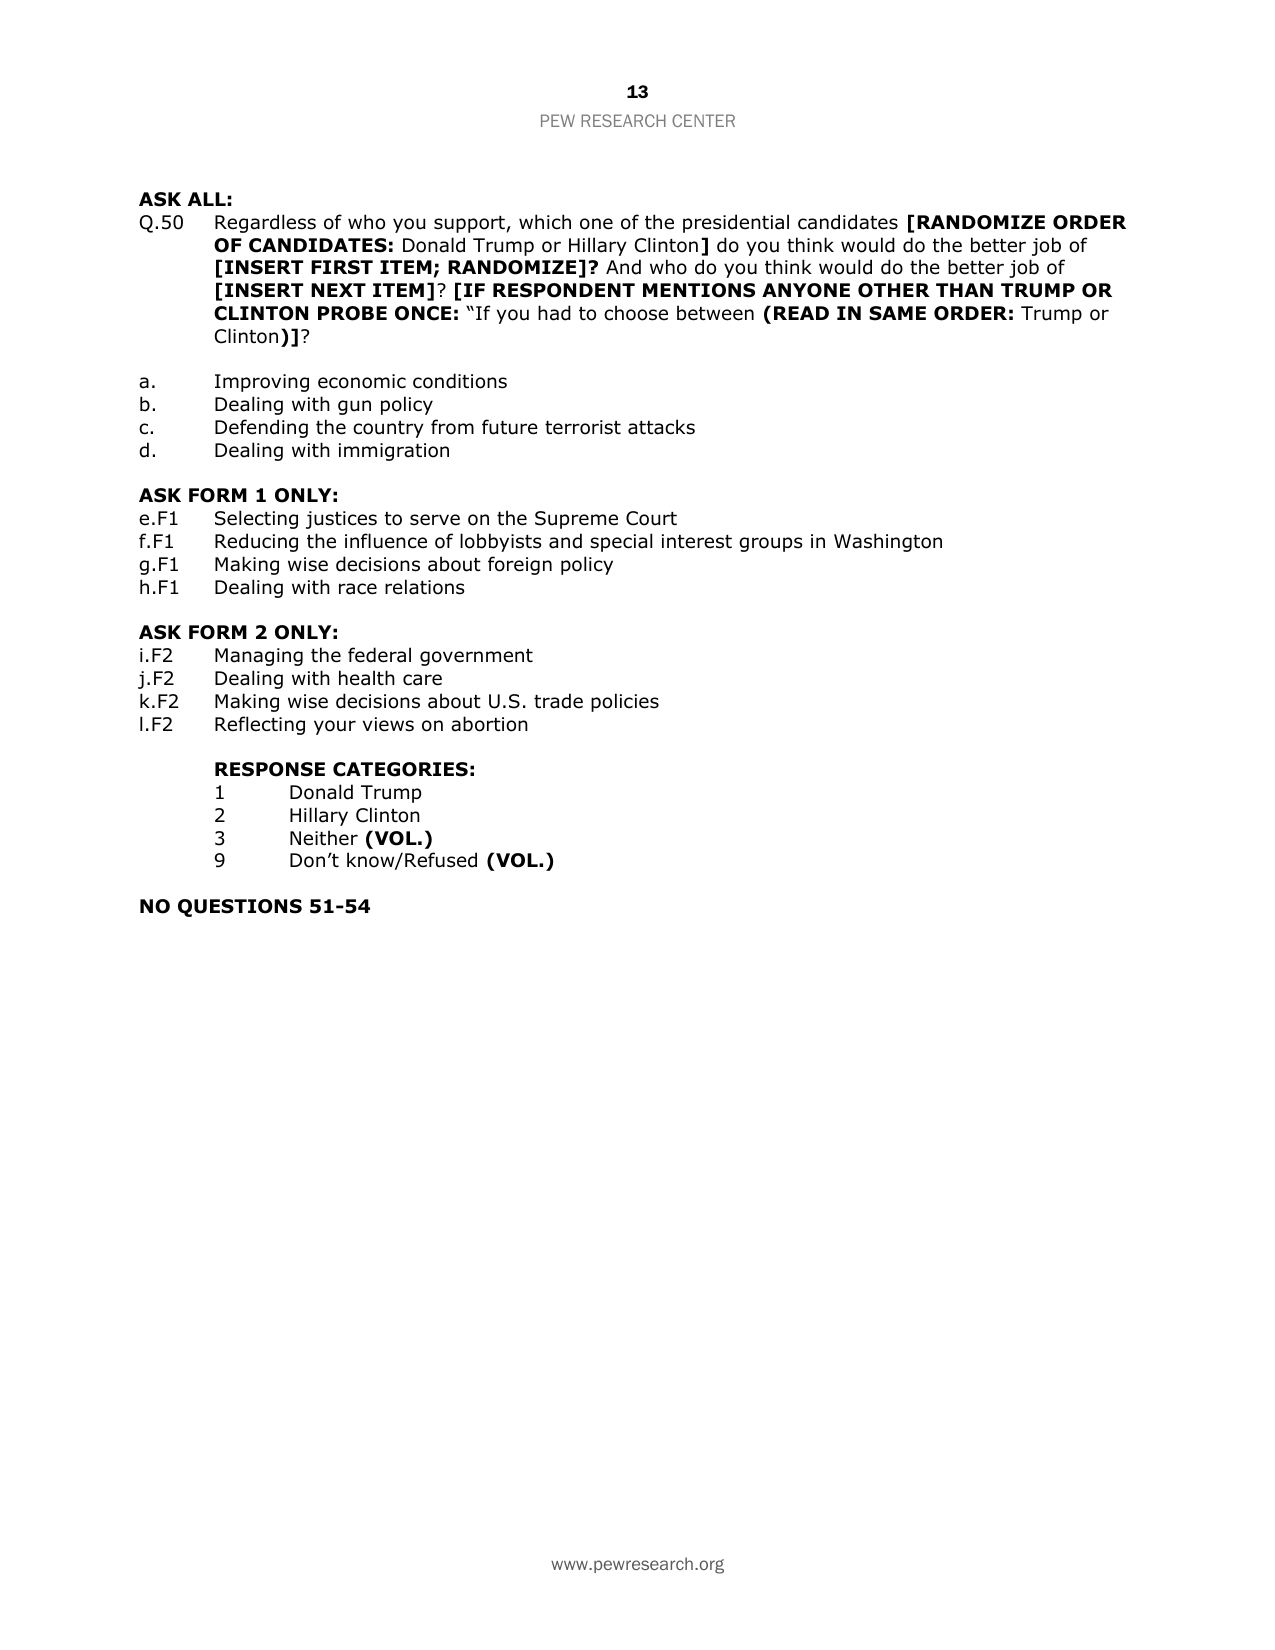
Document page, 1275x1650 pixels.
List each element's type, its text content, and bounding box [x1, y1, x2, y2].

text e.F1 Selecting justices to serve on the Supreme Court [139, 507, 1136, 530]
text 3 Neither (VOL.) [214, 826, 1136, 849]
text i.F2 Managing the federal government [139, 644, 1136, 667]
text ASK ALL: [139, 187, 1136, 210]
text ASK FORM 2 ONLY: [139, 621, 1136, 644]
text Q.50 Regardless of who you support, which one of the presidential candidates [RANDOMIZE ORDER OF CANDIDATES: Donald Trump or Hillary Clinton] do you think would do the better job of [INSERT FIRST ITEM; RANDOMIZE]? And who do you think would do the better job of [INSERT NEXT ITEM]? [IF RESPONDENT MENTIONS ANYONE OTHER THAN TRUMP OR CLINTON PROBE ONCE: “If you had to choose between (READ IN SAME ORDER: Trump or Clinton)]? [139, 210, 1136, 347]
text g.F1 Making wise decisions about foreign policy [139, 552, 1136, 575]
text b. Dealing with gun policy [139, 393, 1136, 416]
text 1 Donald Trump [214, 781, 1136, 803]
text h.F1 Dealing with race relations [139, 575, 1136, 598]
text k.F2 Making wise decisions about U.S. trade policies [139, 689, 1136, 712]
text 2 Hillary Clinton [214, 803, 1136, 826]
text f.F1 Reducing the influence of lobbyists and special interest groups in Washington [139, 530, 1136, 552]
text a. Improving economic conditions [139, 370, 1136, 393]
text l.F2 Reflecting your views on abortion [139, 712, 1136, 735]
text ASK FORM 1 ONLY: [139, 484, 1136, 507]
text j.F2 Dealing with health care [139, 667, 1136, 689]
text 9 Don’t know/Refused (VOL.) [214, 849, 1136, 872]
text NO QUESTIONS 51-54 [139, 895, 1136, 917]
text d. Dealing with immigration [139, 438, 1136, 461]
text RESPONSE CATEGORIES: [214, 758, 1136, 781]
text c. Defending the country from future terrorist attacks [139, 416, 1136, 438]
